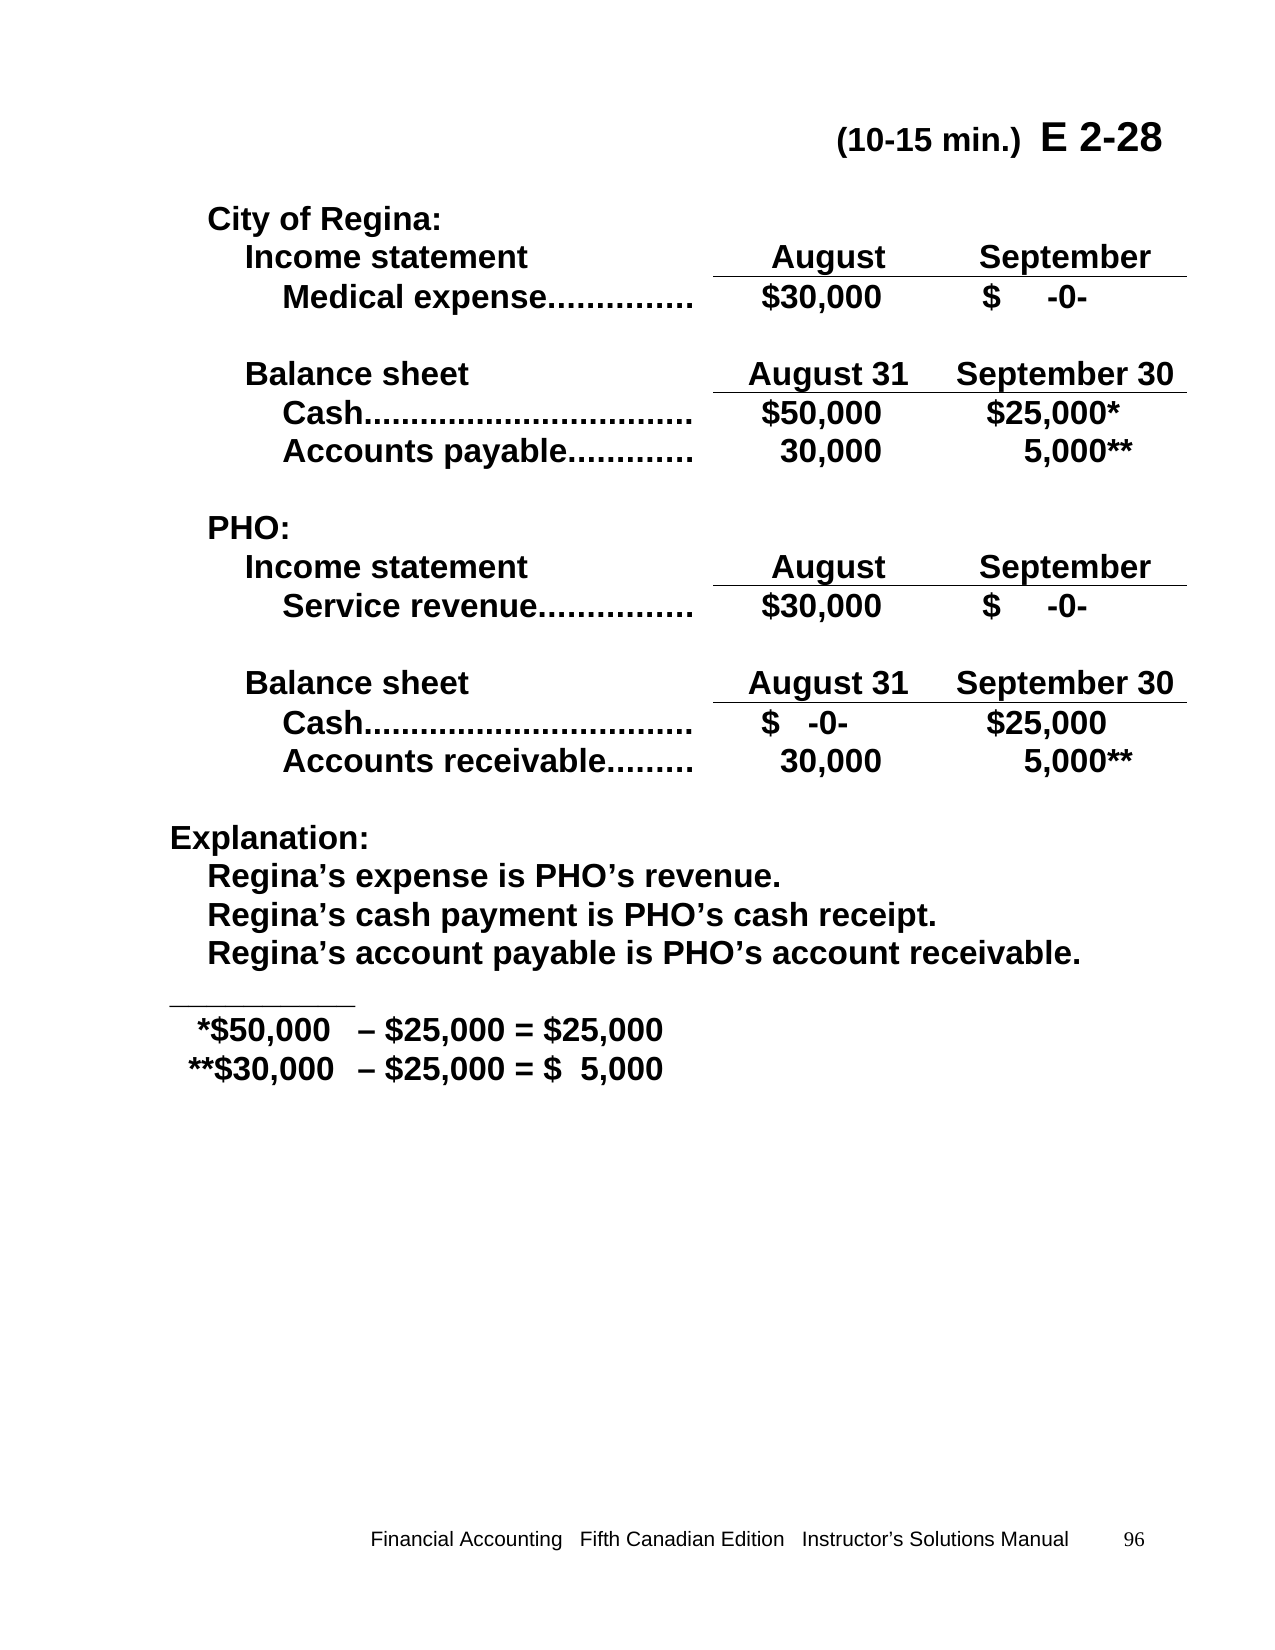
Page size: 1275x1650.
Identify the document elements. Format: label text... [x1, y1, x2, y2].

text Regina’s account payable is PHO’s account receivable. [207, 933, 1162, 972]
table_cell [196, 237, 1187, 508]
text __________ [169, 972, 1162, 1010]
text Regina’s expense is PHO’s revenue. [169, 856, 1162, 895]
text (10-15 min.) E 2-28 [169, 112, 1162, 160]
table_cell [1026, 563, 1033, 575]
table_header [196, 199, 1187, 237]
text *$50,000 – $25,000 = $25,000 [169, 1010, 1162, 1049]
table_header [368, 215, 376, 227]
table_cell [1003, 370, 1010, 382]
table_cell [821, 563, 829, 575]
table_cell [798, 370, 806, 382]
text Explanation: [169, 818, 1162, 856]
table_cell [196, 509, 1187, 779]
text Regina’s cash payment is PHO’s cash receipt. [169, 895, 1162, 933]
text **$30,000 – $25,000 = $ 5,000 [169, 1049, 1162, 1087]
